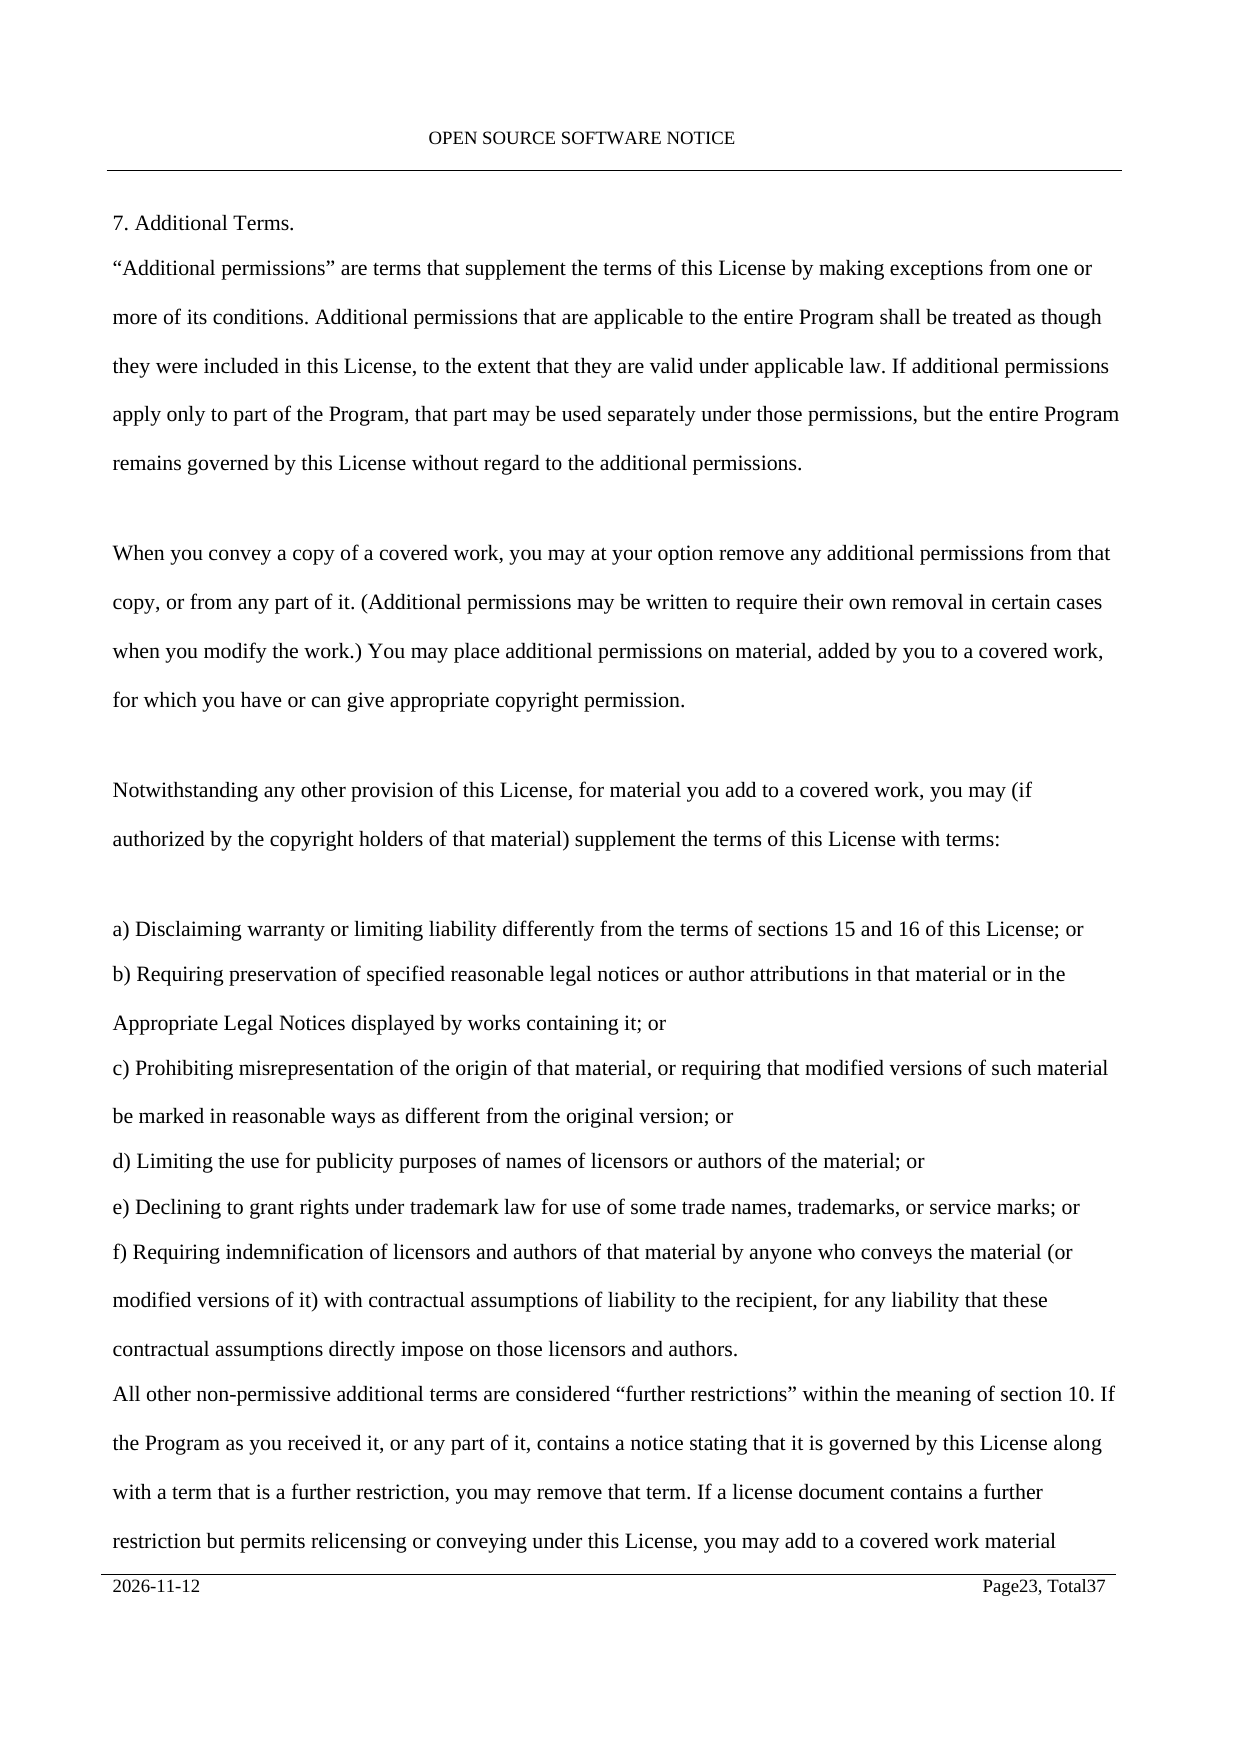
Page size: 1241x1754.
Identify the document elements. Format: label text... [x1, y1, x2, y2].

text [112, 1378, 1128, 1556]
text d) Limiting the use for publicity purposes of names of licensors or authors of the material; or [112, 1145, 1128, 1177]
text Notwithstanding any other provision of this License, for material you add to a covered work, you may (if authorized by the copyright holders of that material) supplement the terms of this License with terms: [112, 773, 1128, 854]
text b) Requiring preservation of specified reasonable legal notices or author attributions in that material or in the Appropriate Legal Notices displayed by works containing it; or [112, 957, 1128, 1038]
text a) Disclaiming warranty or limiting liability differently from the terms of sections 15 and 16 of this License; or [112, 912, 1128, 944]
text c) Prohibiting misrepresentation of the origin of that material, or requiring that modified versions of such material be marked in reasonable ways as different from the original version; or [112, 1051, 1128, 1132]
text e) Declining to grant rights under trademark law for use of some trade names, trademarks, or service marks; or [112, 1190, 1128, 1222]
text 7. Additional Terms. [112, 206, 1128, 239]
text f) Requiring indemnification of licensors and authors of that material by anyone who conveys the material (or modified versions of it) with contractual assumptions of liability to the recipient, for any liability that these contractual assumptions directly impose on those licensors and authors. [112, 1235, 1128, 1365]
text “Additional permissions” are terms that supplement the terms of this License by making exceptions from one or more of its conditions. Additional permissions that are applicable to the entire Program shall be treated as though they were included in this License, to the extent that they are valid under applicable law. If additional permissions apply only to part of the Program, that part may be used separately under those permissions, but the entire Program remains governed by this License without regard to the additional permissions. [112, 251, 1128, 479]
text When you convey a copy of a covered work, you may at your option remove any additional permissions from that copy, or from any part of it. (Additional permissions may be written to require their own removal in certain cases when you modify the work.) You may place additional permissions on material, added by you to a covered work, for which you have or can give appropriate copyright permission. [112, 537, 1128, 715]
